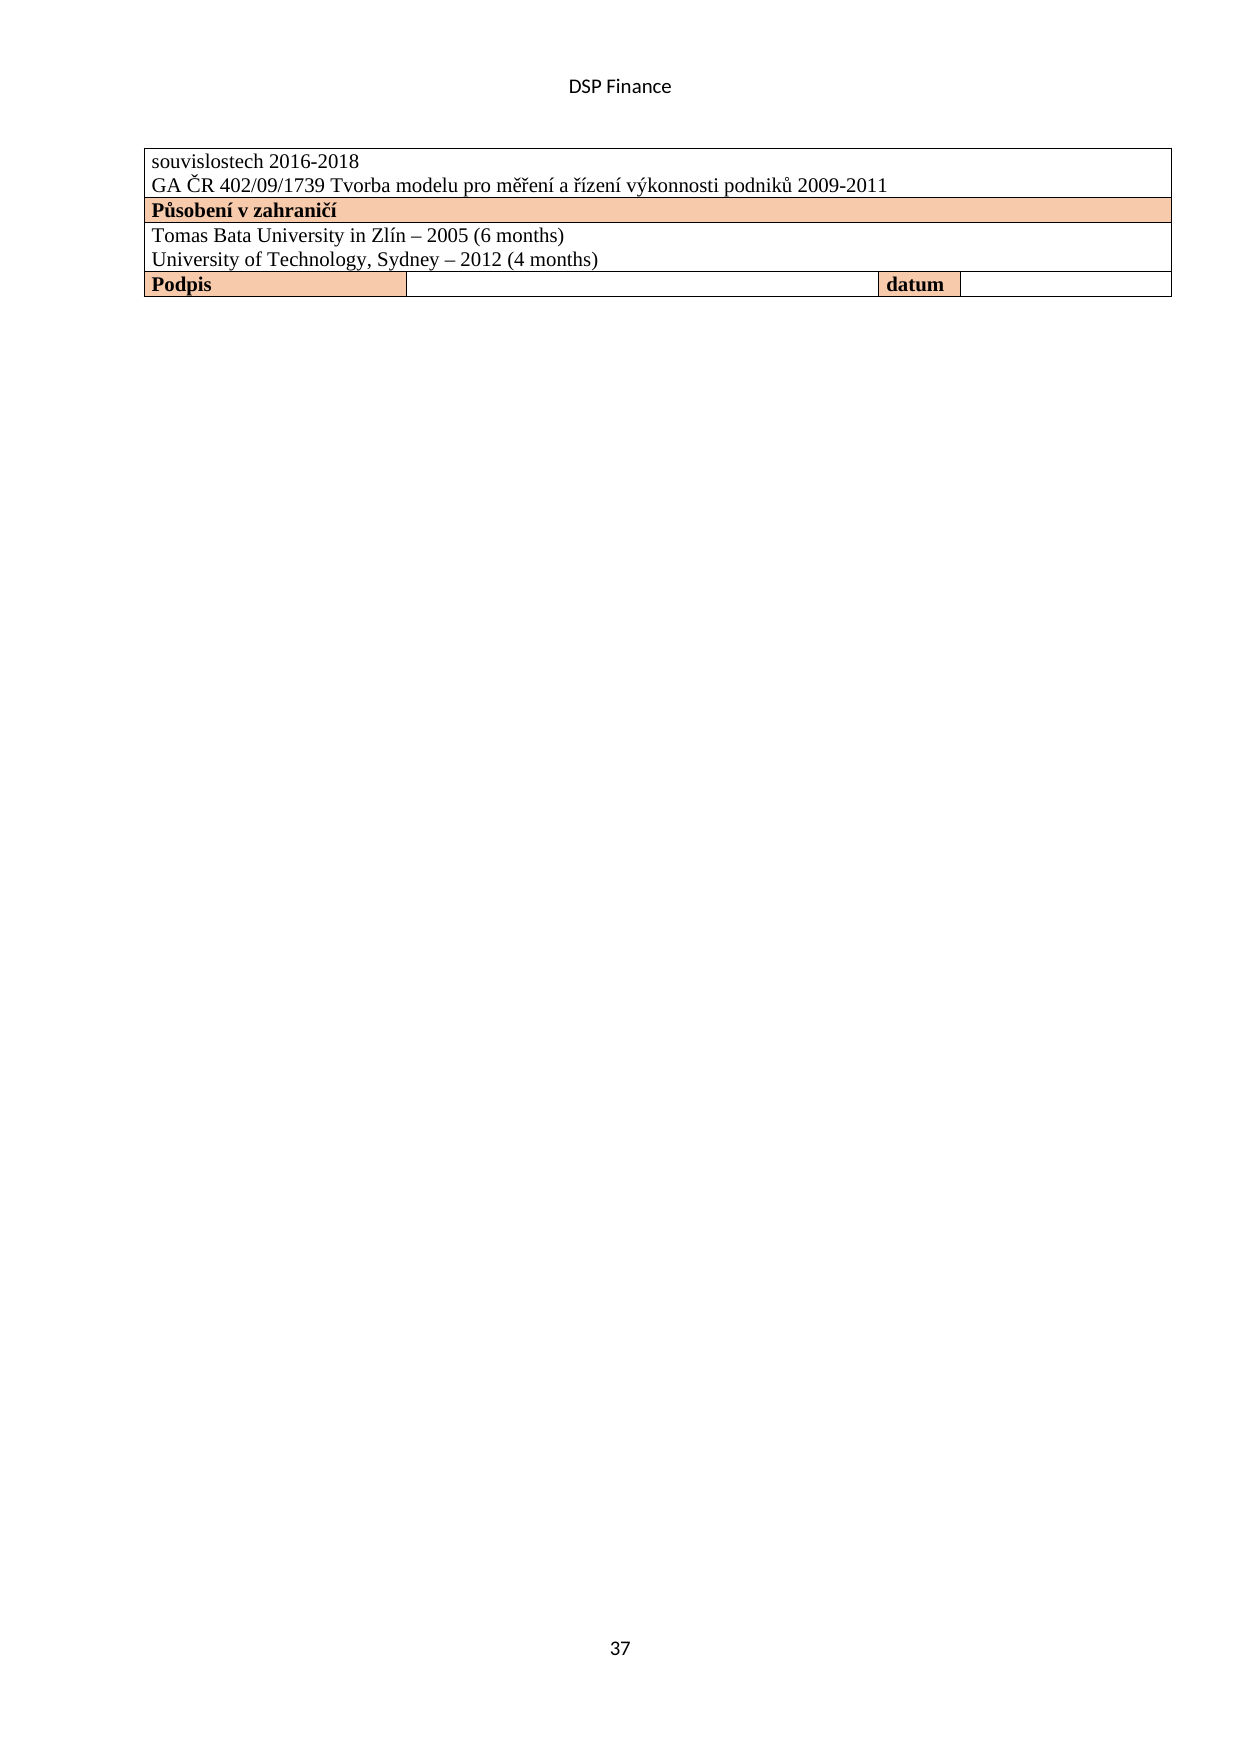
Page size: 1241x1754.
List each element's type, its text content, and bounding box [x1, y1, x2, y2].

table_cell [145, 149, 1171, 197]
table_cell datum [879, 272, 960, 296]
table_cell [961, 272, 1171, 296]
table_cell Tomas Bata University in Zlín – 2005 (6 months) University of Technology, Sydney – 2012 (4 months) [145, 223, 1171, 271]
table_cell Podpis [145, 272, 406, 296]
table_cell Působení v zahraničí [145, 198, 1171, 222]
table_cell [407, 272, 878, 296]
